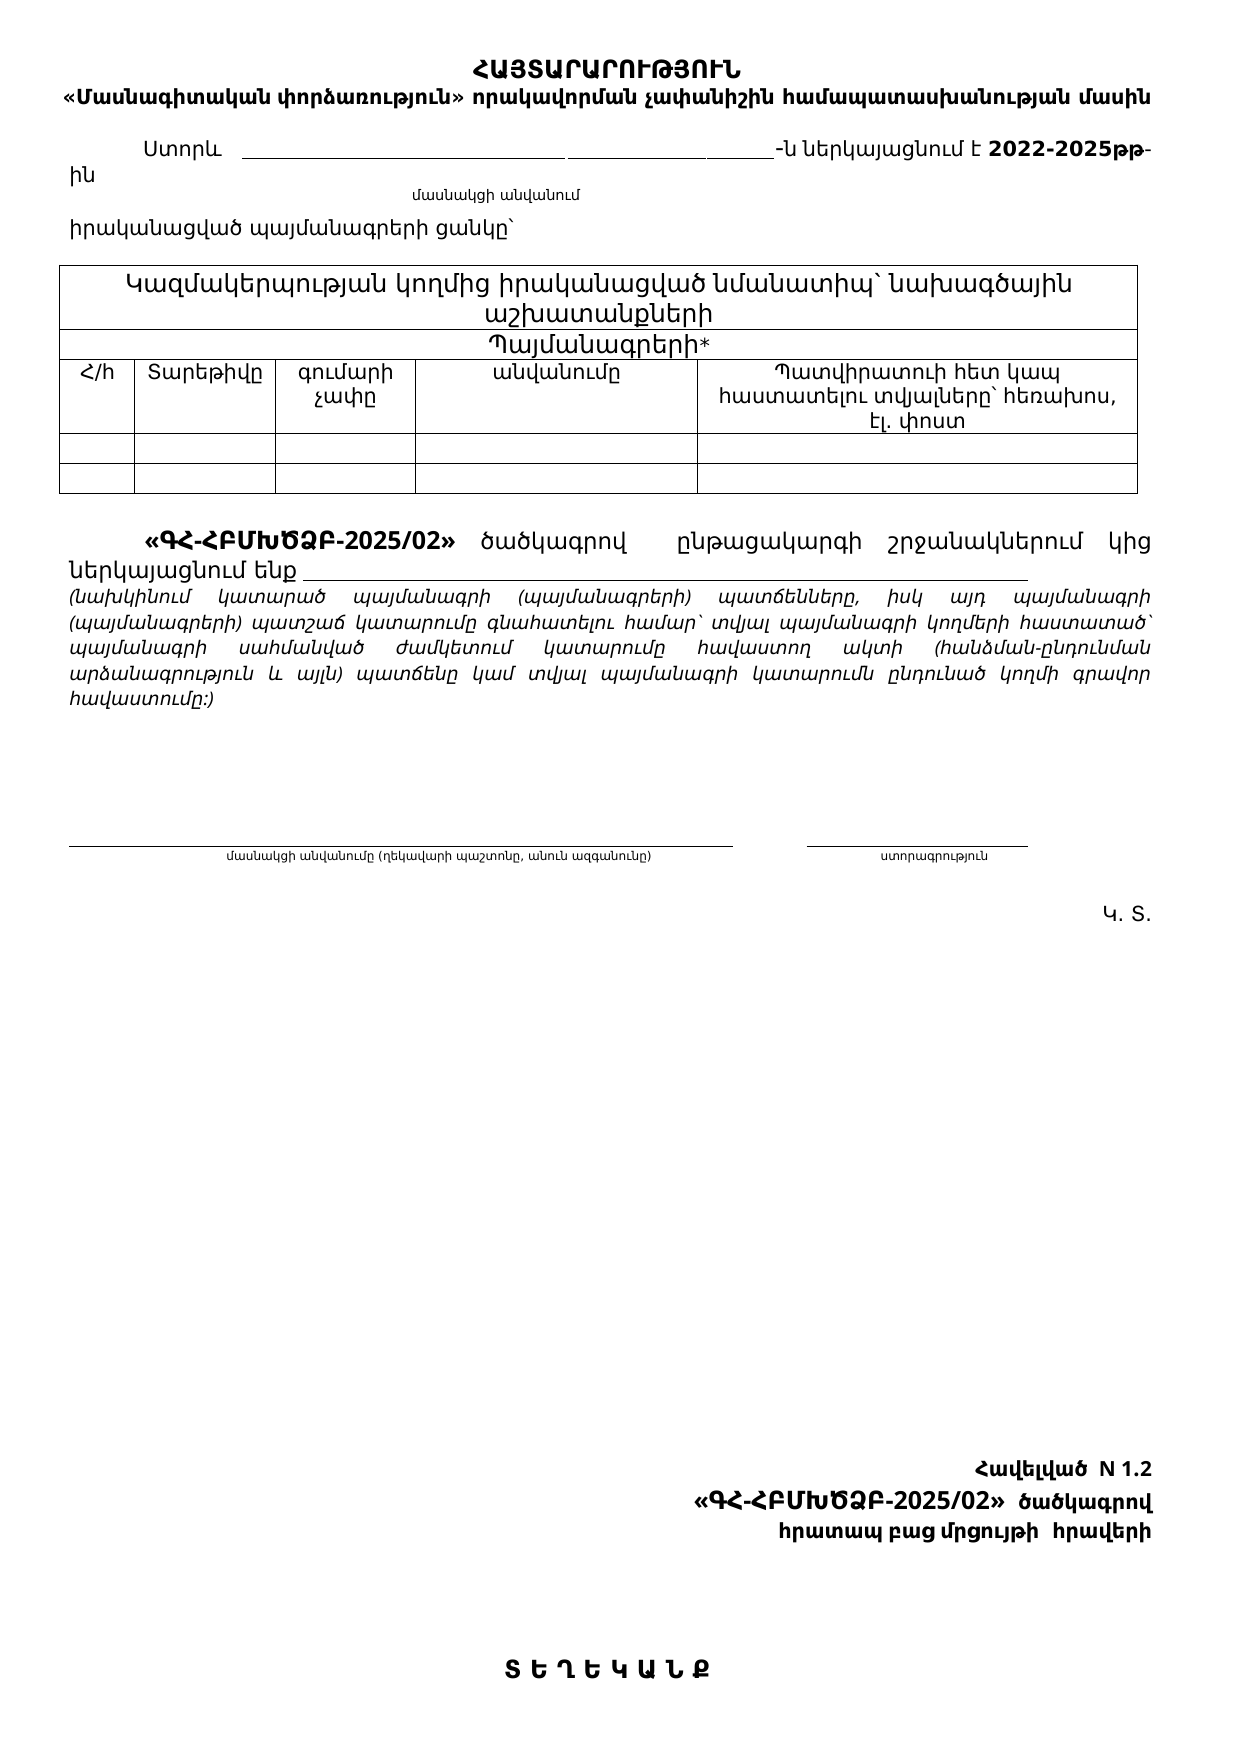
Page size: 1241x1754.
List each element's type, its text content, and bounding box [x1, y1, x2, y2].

table_cell [135, 434, 275, 463]
table_cell [698, 434, 1137, 463]
text «ԳՀ-ՀԲՄԽԾՁԲ-2025/02» ծածկագրով [69, 1483, 1152, 1517]
table_cell [276, 464, 415, 493]
text մասնակցի անվանում [69, 187, 1152, 216]
table_cell անվանումը [416, 360, 697, 433]
text «Մասնագիտական փորձառություն» որակավորման չափանիշին համապատասխանության մասին [62, 85, 1152, 109]
table_cell գումարի չափը [276, 360, 415, 433]
table_cell Պատվիրատուի հետ կապ հաստատելու տվյալները՝ հեռախոս, էլ. փոստ [698, 360, 1137, 433]
table_cell Հ/հ [60, 360, 134, 433]
table_cell [60, 434, 134, 463]
text Կ. Տ. [69, 902, 1152, 927]
text (նախկինում կատարած պայմանագրի (պայմանագրերի) պատճենները, իսկ այդ պայմանագրի (պայմանագրերի) պատշաճ կատարումը գնահատելու համար` տվյալ պայմանագրի կողմերի հաստատած` պայմանագրի սահմանված ժամկետում կատարումը հավաստող ակտի (հանձման-ընդունման արձանագրություն և այլն) պատճենը կամ տվյալ պայմանագրի կատարումն ընդունած կողմի գրավոր հավաստումը:) [69, 583, 1152, 711]
text հրատապ բաց մրցույթի հրավերի [69, 1517, 1152, 1545]
text ՀԱՅՏԱՐԱՐՈՒԹՅՈՒՆ [62, 56, 1152, 85]
text Ստորև -ն ներկայացնում է 2022-2025թթ-ին [69, 133, 1152, 187]
table_header Կազմակերպության կողմից իրականացված նմանատիպ` նախագծային աշխատանքների [60, 266, 1137, 329]
table_cell [60, 464, 134, 493]
table_cell [135, 464, 275, 493]
table_cell [276, 434, 415, 463]
table_cell Տարեթիվը [135, 360, 275, 433]
text Տ Ե Ղ Ե Կ Ա Ն Ք [62, 1656, 1152, 1685]
table_cell [416, 464, 697, 493]
text մասնակցի անվանումը (ղեկավարի պաշտոնը, անուն ազգանունը) ստորագրություն [69, 849, 1152, 874]
table_cell Պայմանագրերի* [60, 330, 1137, 359]
table_cell [698, 464, 1137, 493]
table_cell [416, 434, 697, 463]
text Հավելված N 1․2 [69, 1454, 1152, 1483]
text իրականացված պայմանագրերի ցանկը՝ [69, 216, 1152, 240]
text «ԳՀ-ՀԲՄԽԾՁԲ-2025/02» ծածկագրով ընթացակարգի շրջանակներում կից ներկայացնում ենք [69, 523, 1152, 583]
